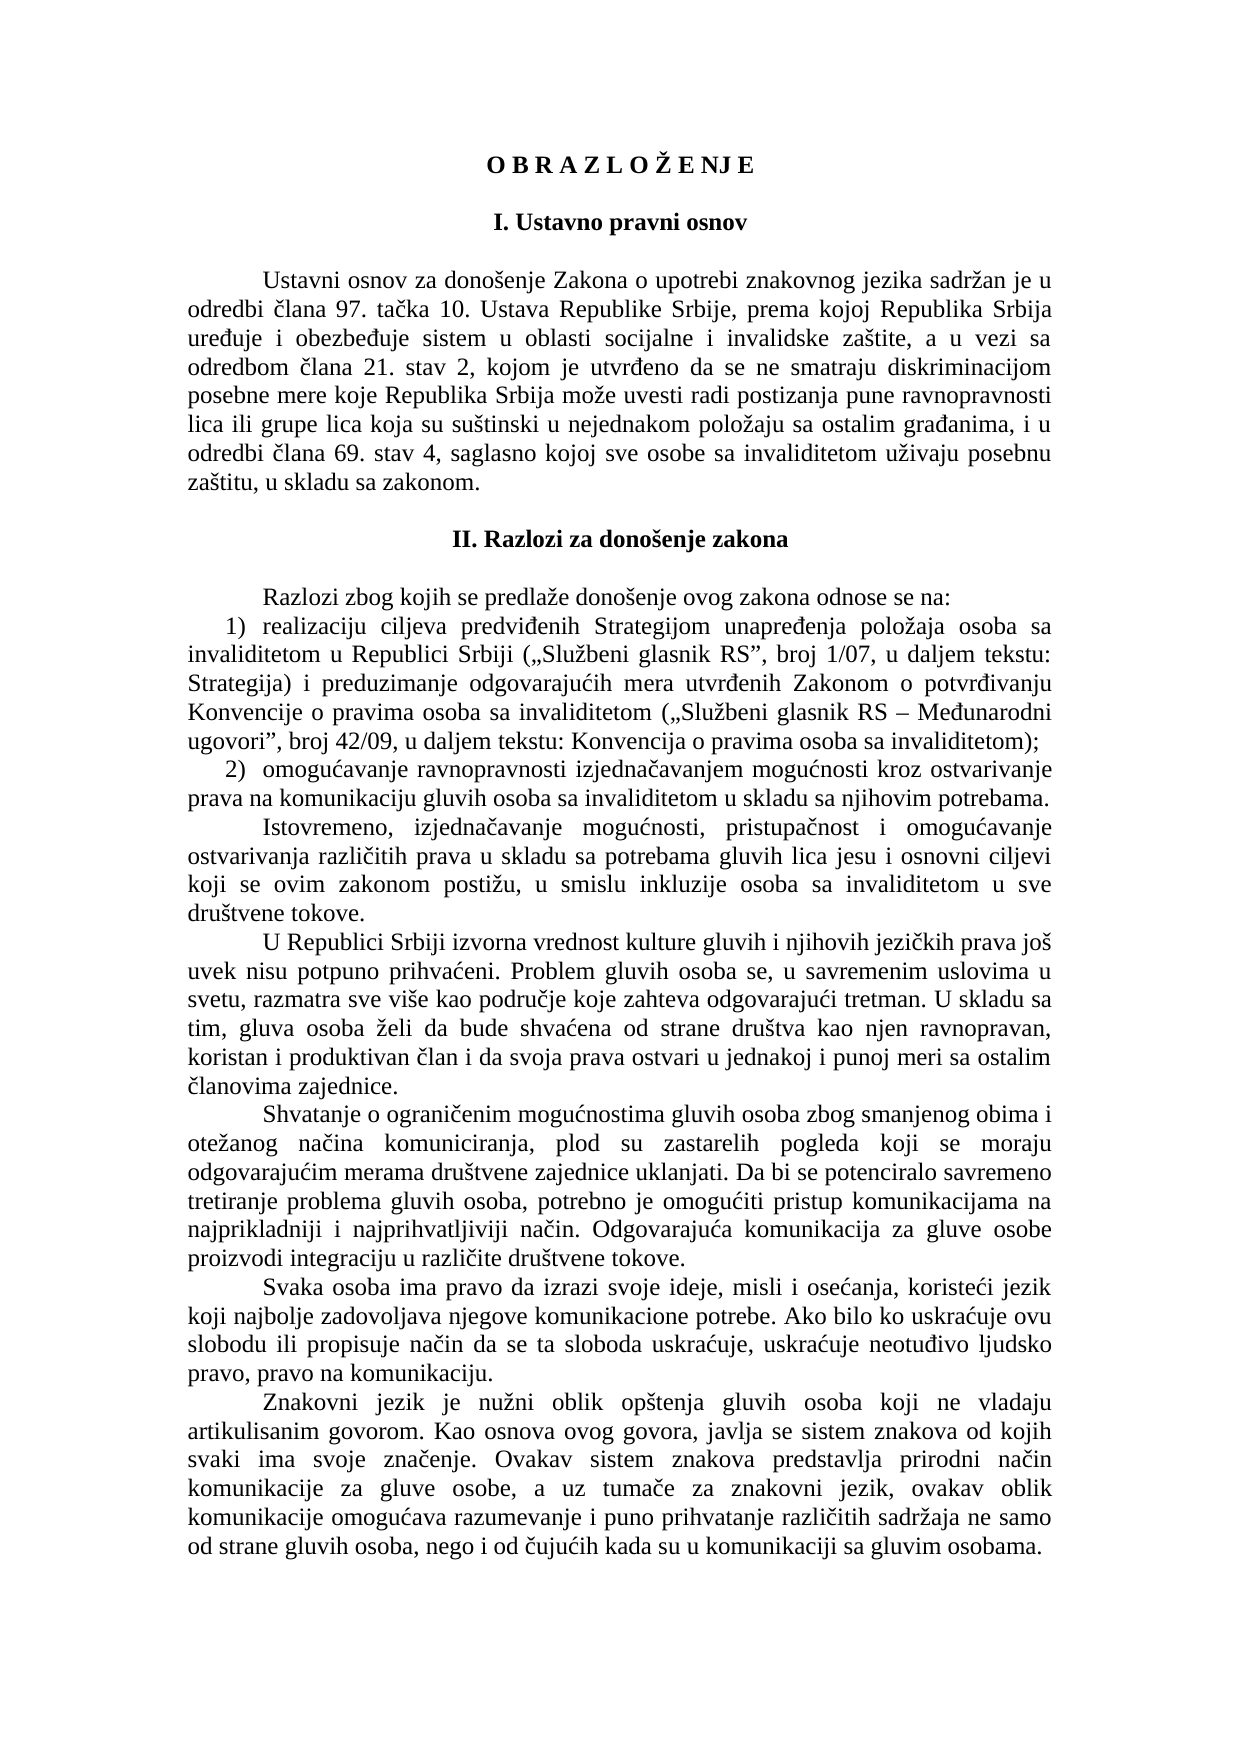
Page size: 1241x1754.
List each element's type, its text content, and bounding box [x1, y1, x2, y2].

text I. Ustavno pravni osnov [187, 207, 1053, 236]
list omogućavanje ravnopravnosti izjednačavanjem mogućnosti kroz ostvarivanje prava na komunikaciju gluvih osoba sa invaliditetom u skladu sa njihovim potrebama. [187, 754, 1053, 812]
text Svaka osoba ima pravo da izrazi svoje ideje, misli i osećanja, koristeći jezik koji najbolje zadovoljava njegove komunikacione potrebe. Ako bilo ko uskraćuje ovu slobodu ili propisuje način da se ta sloboda uskraćuje, uskraćuje neotuđivo ljudsko pravo, pravo na komunikaciju. [187, 1272, 1053, 1387]
title O B R A Z L O Ž E NJ E [187, 150, 1053, 179]
text U Republici Srbiji izvorna vrednost kulture gluvih i njihovih jezičkih prava još uvek nisu potpuno prihvaćeni. Problem gluvih osoba se, u savremenim uslovima u svetu, razmatra sve više kao područje koje zahteva odgovarajući tretman. U skladu sa tim, gluva osoba želi da bude shvaćena od strane društva kao njen ravnopravan, koristan i produktivan član i da svoja prava ostvari u jednakoj i punoj meri sa ostalim članovima zajednice. [187, 927, 1053, 1099]
text Shvatanje o ograničenim mogućnostima gluvih osoba zbog smanjenog obima i otežanog načina komuniciranja, plod su zastarelih pogleda koji se moraju odgovarajućim merama društvene zajednice uklanjati. Da bi se potenciralo savremeno tretiranje problema gluvih osoba, potrebno je omogućiti pristup komunikacijama na najprikladniji i najprihvatljiviji način. Odgovarajuća komunikacija za gluve osobe proizvodi integraciju u različite društvene tokove. [187, 1099, 1053, 1272]
text Znakovni jezik je nužni oblik opštenja gluvih osoba koji ne vladaju artikulisanim govorom. Kao osnova ovog govora, javlja se sistem znakova od kojih svaki ima svoje značenje. Ovakav sistem znakova predstavlja prirodni način komunikacije za gluve osobe, a uz tumače za znakovni jezik, ovakav oblik komunikacije omogućava razumevanje i puno prihvatanje različitih sadržaja ne samo od strane gluvih osoba, nego i od čujućih kada su u komunikaciji sa gluvim osobama. [187, 1387, 1053, 1559]
text Ustavni osnov za donošenje Zakona o upotrebi znakovnog jezika sadržan je u odredbi člana 97. tačka 10. Ustava Republike Srbije, prema kojoj Republika Srbija uređuje i obezbeđuje sistem u oblasti socijalne i invalidske zaštite, a u vezi sa odredbom člana 21. stav 2, kojom je utvrđeno da se ne smatraju diskriminacijom posebne mere koje Republika Srbija može uvesti radi postizanja pune ravnopravnosti lica ili grupe lica koja su suštinski u nejednakom položaju sa ostalim građanima, i u odredbi člana 69. stav 4, saglasno kojoj sve osobe sa invaliditetom uživaju posebnu zaštitu, u skladu sa zakonom. [187, 265, 1053, 495]
text Istovremeno, izjednačavanje mogućnosti, pristupačnost i omogućavanje ostvarivanja različitih prava u skladu sa potrebama gluvih lica jesu i osnovni ciljevi koji se ovim zakonom postižu, u smislu inkluzije osoba sa invaliditetom u sve društvene tokove. [187, 812, 1053, 927]
list realizaciju ciljeva predviđenih Strategijom unapređenja položaja osoba sa invaliditetom u Republici Srbiji („Službeni glasnik RS”, broj 1/07, u daljem tekstu: Strategija) i preduzimanje odgovarajućih mera utvrđenih Zakonom o potvrđivanju Konvencije o pravima osoba sa invaliditetom („Službeni glasnik RS – Međunarodni ugovori”, broj 42/09, u daljem tekstu: Konvencija o pravima osoba sa invaliditetom); [187, 611, 1053, 754]
text Razlozi zbog kojih se predlaže donošenje ovog zakona odnose se na: [187, 582, 1053, 611]
text II. Razlozi za donošenje zakona [187, 524, 1053, 553]
